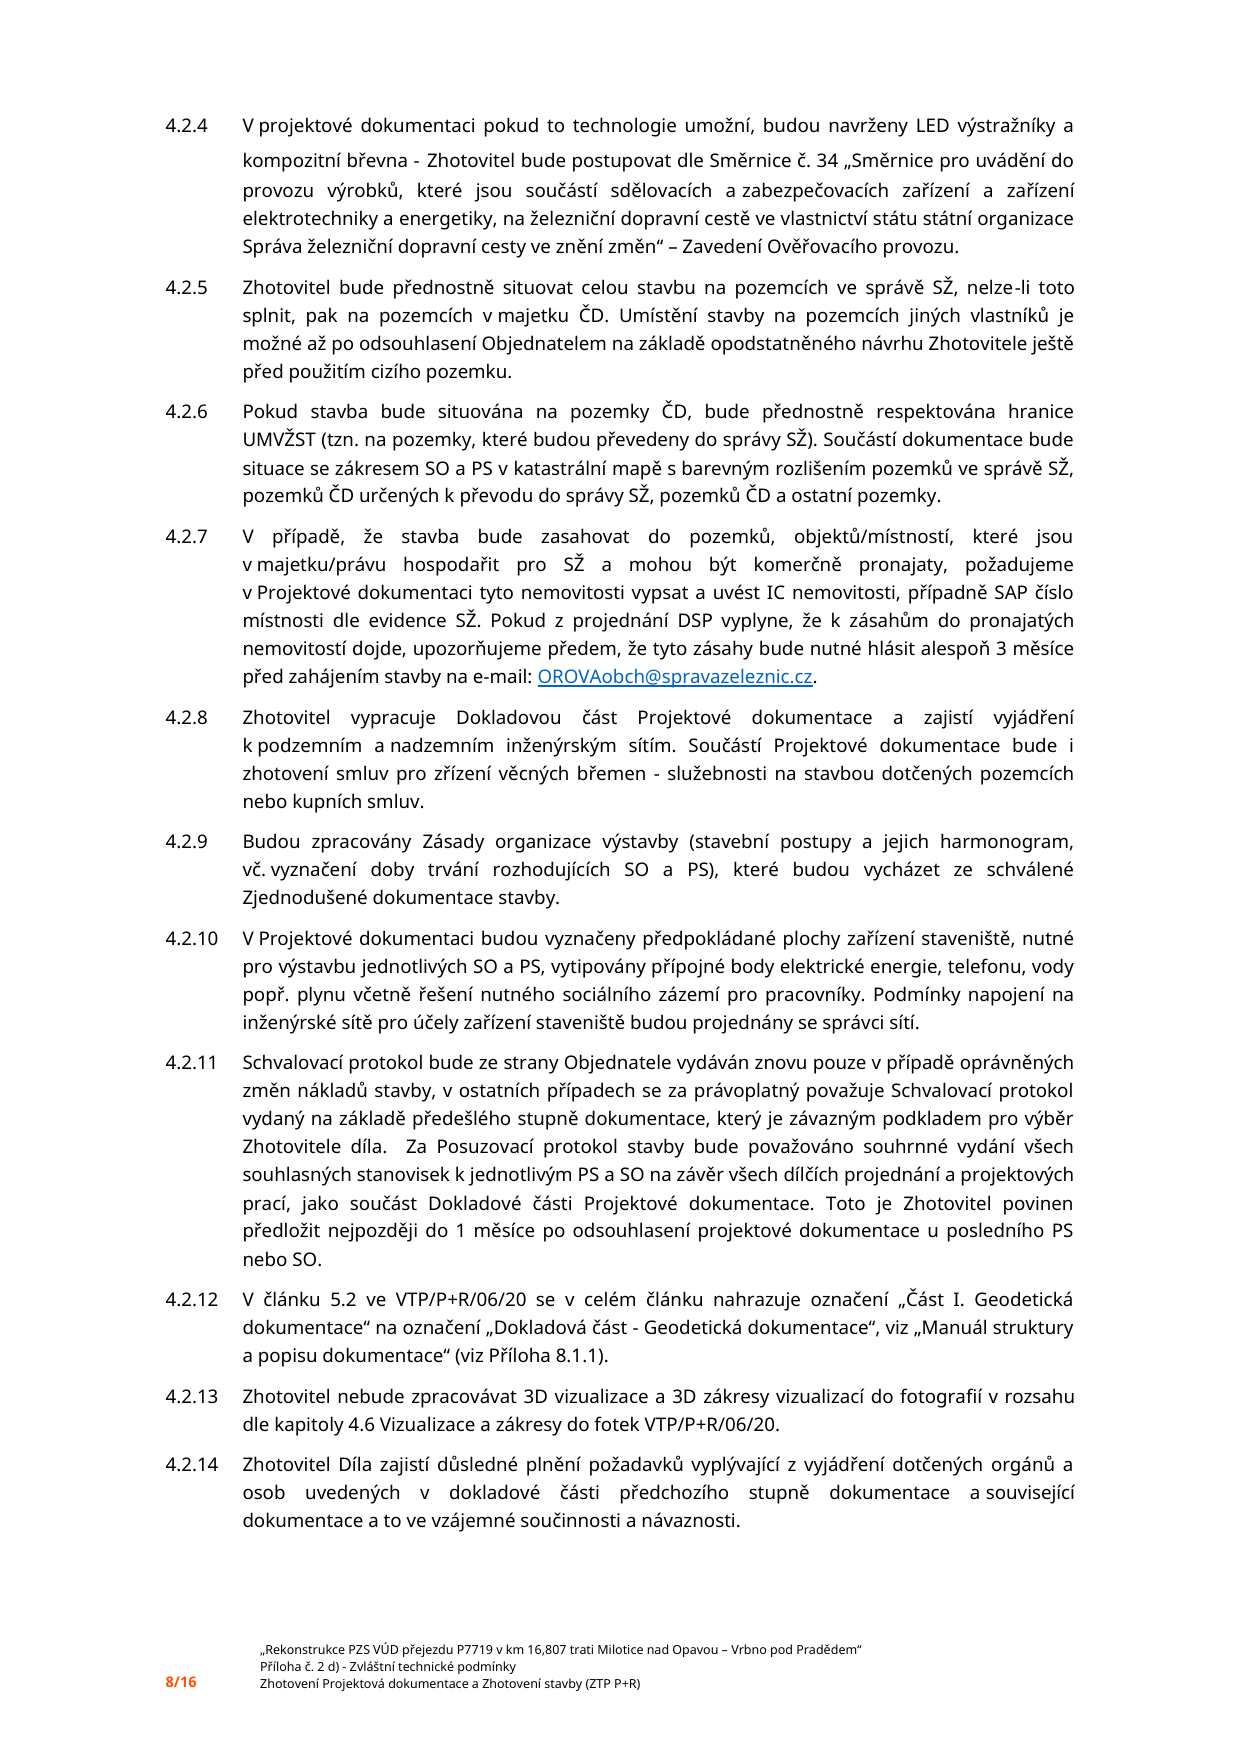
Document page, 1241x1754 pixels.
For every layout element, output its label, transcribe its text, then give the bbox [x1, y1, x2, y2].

text Zhotovitel Díla zajistí důsledné plnění požadavků vyplývající z vyjádření dotčených orgánů a osob uvedených v dokladové části předchozího stupně dokumentace a související dokumentace a to ve vzájemné součinnosti a návaznosti. [165, 1451, 1075, 1533]
text Budou zpracovány Zásady organizace výstavby (stavební postupy a jejich harmonogram, vč. vyznačení doby trvání rozhodujících SO a PS), které budou vycházet ze schválené Zjednodušené dokumentace stavby. [165, 828, 1075, 910]
text Pokud stavba bude situována na pozemky ČD, bude přednostně respektována hranice UMVŽST (tzn. na pozemky, které budou převedeny do správy SŽ). Součástí dokumentace bude situace se zákresem SO a PS v katastrální mapě s barevným rozlišením pozemků ve správě SŽ, pozemků ČD určených k převodu do správy SŽ, pozemků ČD a ostatní pozemky. [165, 399, 1075, 508]
text V případě, že stavba bude zasahovat do pozemků, objektů/místností, které jsou v majetku/právu hospodařit pro SŽ a mohou být komerčně pronajaty, požadujeme v Projektové dokumentaci tyto nemovitosti vypsat a uvést IC nemovitosti, případně SAP číslo místnosti dle evidence SŽ. Pokud z projednání DSP vyplyne, že k zásahům do pronajatých nemovitostí dojde, upozorňujeme předem, že tyto zásahy bude nutné hlásit alespoň 3 měsíce před zahájením stavby na e-mail: OROVAobch@spravazeleznic.cz. [165, 523, 1075, 689]
text V projektové dokumentaci pokud to technologie umožní, budou navrženy LED výstražníky a kompozitní břevna - Zhotovitel bude postupovat dle Směrnice č. 34 „Směrnice pro uvádění do provozu výrobků, které jsou součástí sdělovacích a zabezpečovacích zařízení a zařízení elektrotechniky a energetiky, na železniční dopravní cestě ve vlastnictví státu státní organizace Správa železniční dopravní cesty ve znění změn“ – Zavedení Ověřovacího provozu. [165, 112, 1075, 259]
text Zhotovitel nebude zpracovávat 3D vizualizace a 3D zákresy vizualizací do fotografií v rozsahu dle kapitoly 4.6 Vizualizace a zákresy do fotek VTP/P+R/06/20. [165, 1383, 1075, 1436]
text Zhotovitel vypracuje Dokladovou část Projektové dokumentace a zajistí vyjádření k podzemním a nadzemním inženýrským sítím. Součástí Projektové dokumentace bude i zhotovení smluv pro zřízení věcných břemen - služebnosti na stavbou dotčených pozemcích nebo kupních smluv. [165, 704, 1075, 813]
text Zhotovitel bude přednostně situovat celou stavbu na pozemcích ve správě SŽ, nelze-li toto splnit, pak na pozemcích v majetku ČD. Umístění stavby na pozemcích jiných vlastníků je možné až po odsouhlasení Objednatelem na základě opodstatněného návrhu Zhotovitele ještě před použitím cizího pozemku. [165, 274, 1075, 384]
text Schvalovací protokol bude ze strany Objednatele vydáván znovu pouze v případě oprávněných změn nákladů stavby, v ostatních případech se za právoplatný považuje Schvalovací protokol vydaný na základě předešlého stupně dokumentace, který je závazným podkladem pro výběr Zhotovitele díla. Za Posuzovací protokol stavby bude považováno souhrnné vydání všech souhlasných stanovisek k jednotlivým PS a SO na závěr všech dílčích projednání a projektových prací, jako součást Dokladové části Projektové dokumentace. Toto je Zhotovitel povinen předložit nejpozději do 1 měsíce po odsouhlasení projektové dokumentace u posledního PS nebo SO. [165, 1050, 1075, 1271]
text V Projektové dokumentaci budou vyznačeny předpokládané plochy zařízení staveniště, nutné pro výstavbu jednotlivých SO a PS, vytipovány přípojné body elektrické energie, telefonu, vody popř. plynu včetně řešení nutného sociálního zázemí pro pracovníky. Podmínky napojení na inženýrské sítě pro účely zařízení staveniště budou projednány se správci sítí. [165, 925, 1075, 1035]
text V článku 5.2 ve VTP/P+R/06/20 se v celém článku nahrazuje označení „Část I. Geodetická dokumentace“ na označení „Dokladová část - Geodetická dokumentace“, viz „Manuál struktury a popisu dokumentace“ (viz Příloha 8.1.1). [165, 1286, 1075, 1368]
